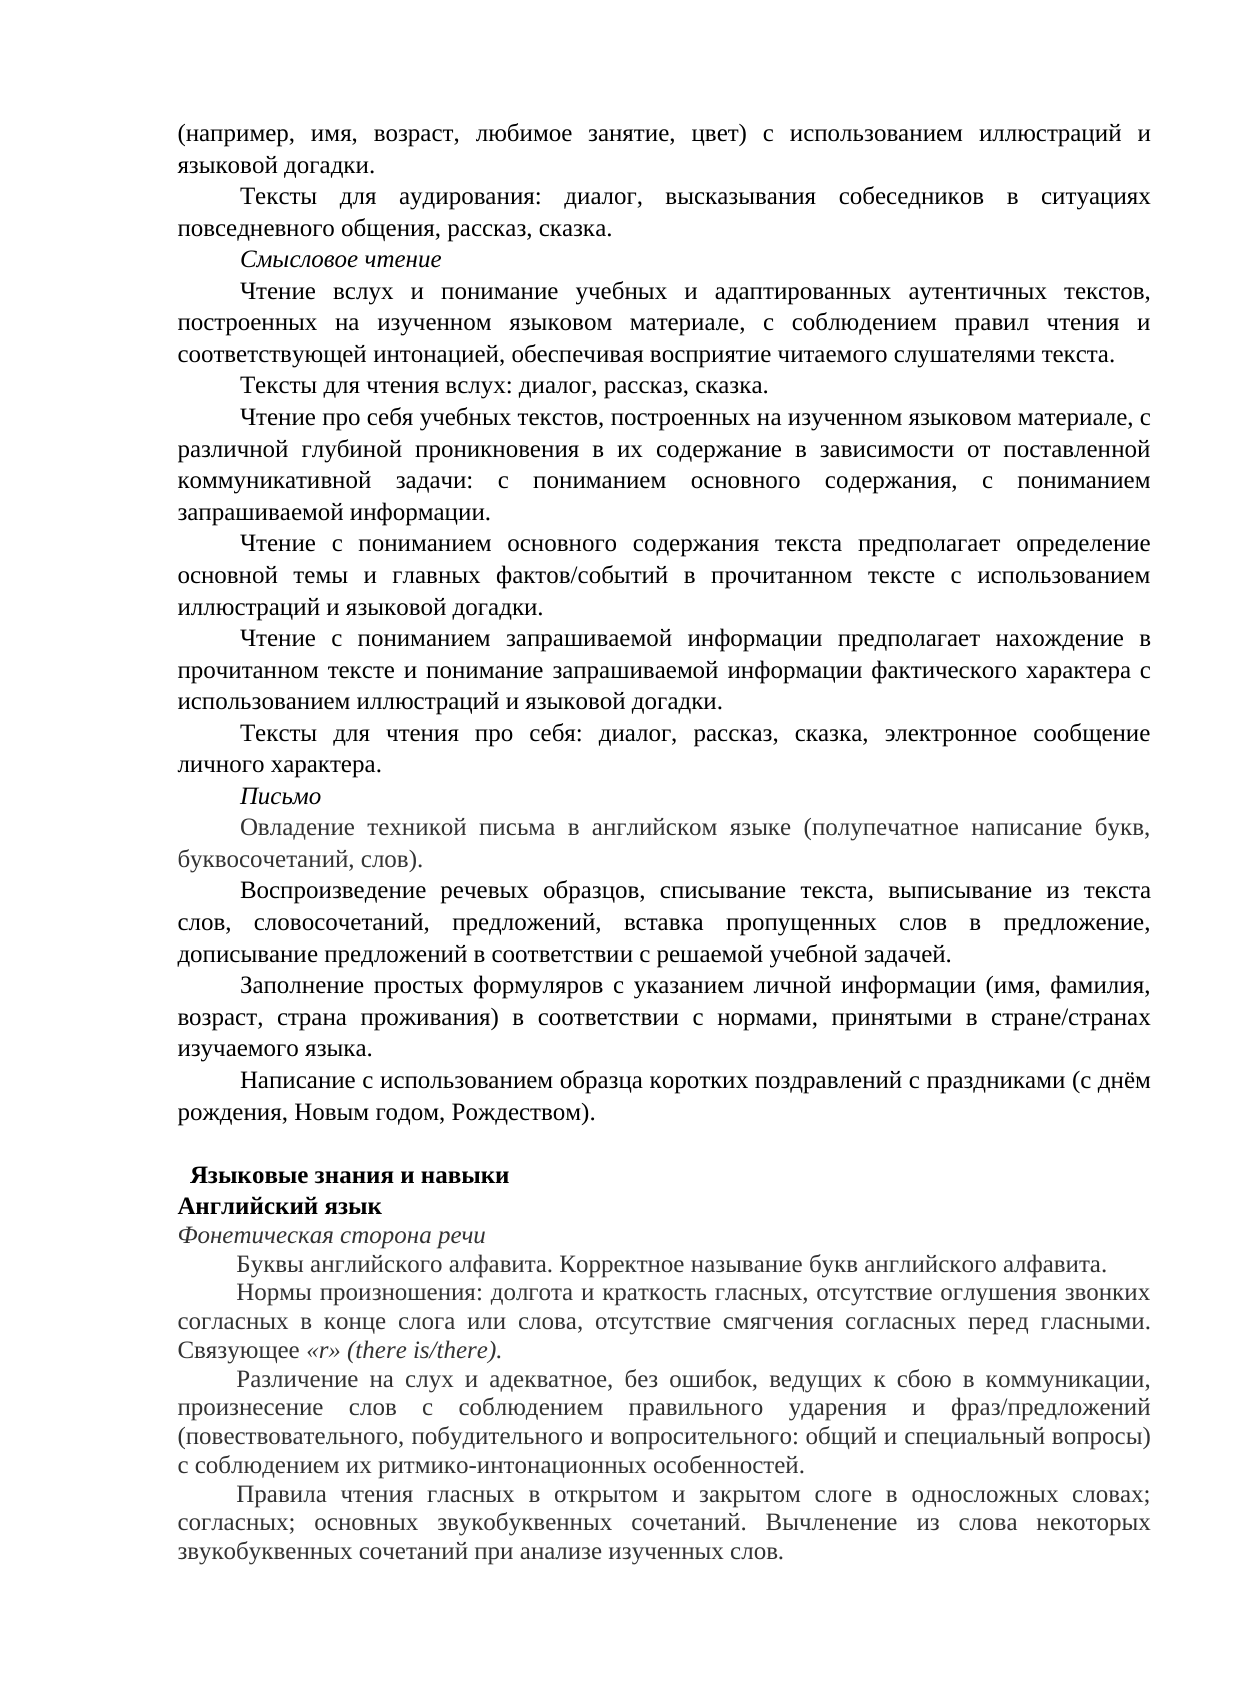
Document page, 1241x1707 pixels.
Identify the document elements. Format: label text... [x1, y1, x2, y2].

text Воспроизведение речевых образцов, списывание текста, выписывание из текста слов, словосочетаний, предложений, вставка пропущенных слов в предложение, дописывание предложений в соответствии с решаемой учебной задачей. [177, 876, 1152, 967]
text Языковые знания и навыки [190, 1160, 1152, 1188]
text Тексты для чтения про себя: диалог, рассказ, сказка, электронное сообщение личного характера. [177, 718, 1152, 778]
text Чтение вслух и понимание учебных и адаптированных аутентичных текстов, построенных на изученном языковом материале, с соблюдением правил чтения и соответствующей интонацией, обеспечивая восприятие читаемого слушателями текста. [177, 276, 1152, 368]
text Тексты для чтения вслух: диалог, рассказ, сказка. [177, 371, 1152, 399]
text Тексты для аудирования: диалог, высказывания собеседников в ситуациях повседневного общения, рассказ, сказка. [177, 181, 1152, 242]
text Чтение с пониманием запрашиваемой информации предполагает нахождение в прочитанном тексте и понимание запрашиваемой информации фактического характера с использованием иллюстраций и языковой догадки. [177, 623, 1152, 715]
text Правила чтения гласных в открытом и закрытом слоге в односложных словах; согласных; основных звукобуквенных сочетаний. Вычленение из слова некоторых звукобуквенных сочетаний при анализе изученных слов. [177, 1479, 1152, 1565]
text Различение на слух и адекватное, без ошибок, ведущих к сбою в коммуникации, произнесение слов с соблюдением правильного ударения и фраз/предложений (повествовательного, побудительного и вопросительного: общий и специальный вопросы) с соблюдением их ритмико-интонационных особенностей. [177, 1364, 1152, 1479]
text Английский язык [177, 1191, 1152, 1220]
text Фонетическая сторона речи [177, 1220, 1152, 1249]
text Чтение про себя учебных текстов, построенных на изученном языковом материале, с различной глубиной проникновения в их содержание в зависимости от поставленной коммуникативной задачи: с пониманием основного содержания, с пониманием запрашиваемой информации. [177, 402, 1152, 526]
text Буквы английского алфавита. Корректное называние букв английского алфавита. [177, 1249, 1152, 1277]
text Нормы произношения: долгота и краткость гласных, отсутствие оглушения звонких согласных в конце слога или слова, отсутствие смягчения согласных перед гласными. Связующее «r» (there is/there). [177, 1277, 1152, 1364]
text Чтение с пониманием основного содержания текста предполагает определение основной темы и главных фактов/событий в прочитанном тексте с использованием иллюстраций и языковой догадки. [177, 528, 1152, 620]
text Овладение техникой письма в английском языке (полупечатное написание букв, буквосочетаний, слов). [177, 812, 1152, 873]
text Заполнение простых формуляров с указанием личной информации (имя, фамилия, возраст, страна проживания) в соответствии с нормами, принятыми в стране/странах изучаемого языка. [177, 970, 1152, 1062]
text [177, 118, 1152, 178]
text Смысловое чтение [177, 244, 1152, 273]
text Написание с использованием образца коротких поздравлений с праздниками (с днём рождения, Новым годом, Рождеством). [177, 1065, 1152, 1125]
text Письмо [177, 781, 1152, 810]
